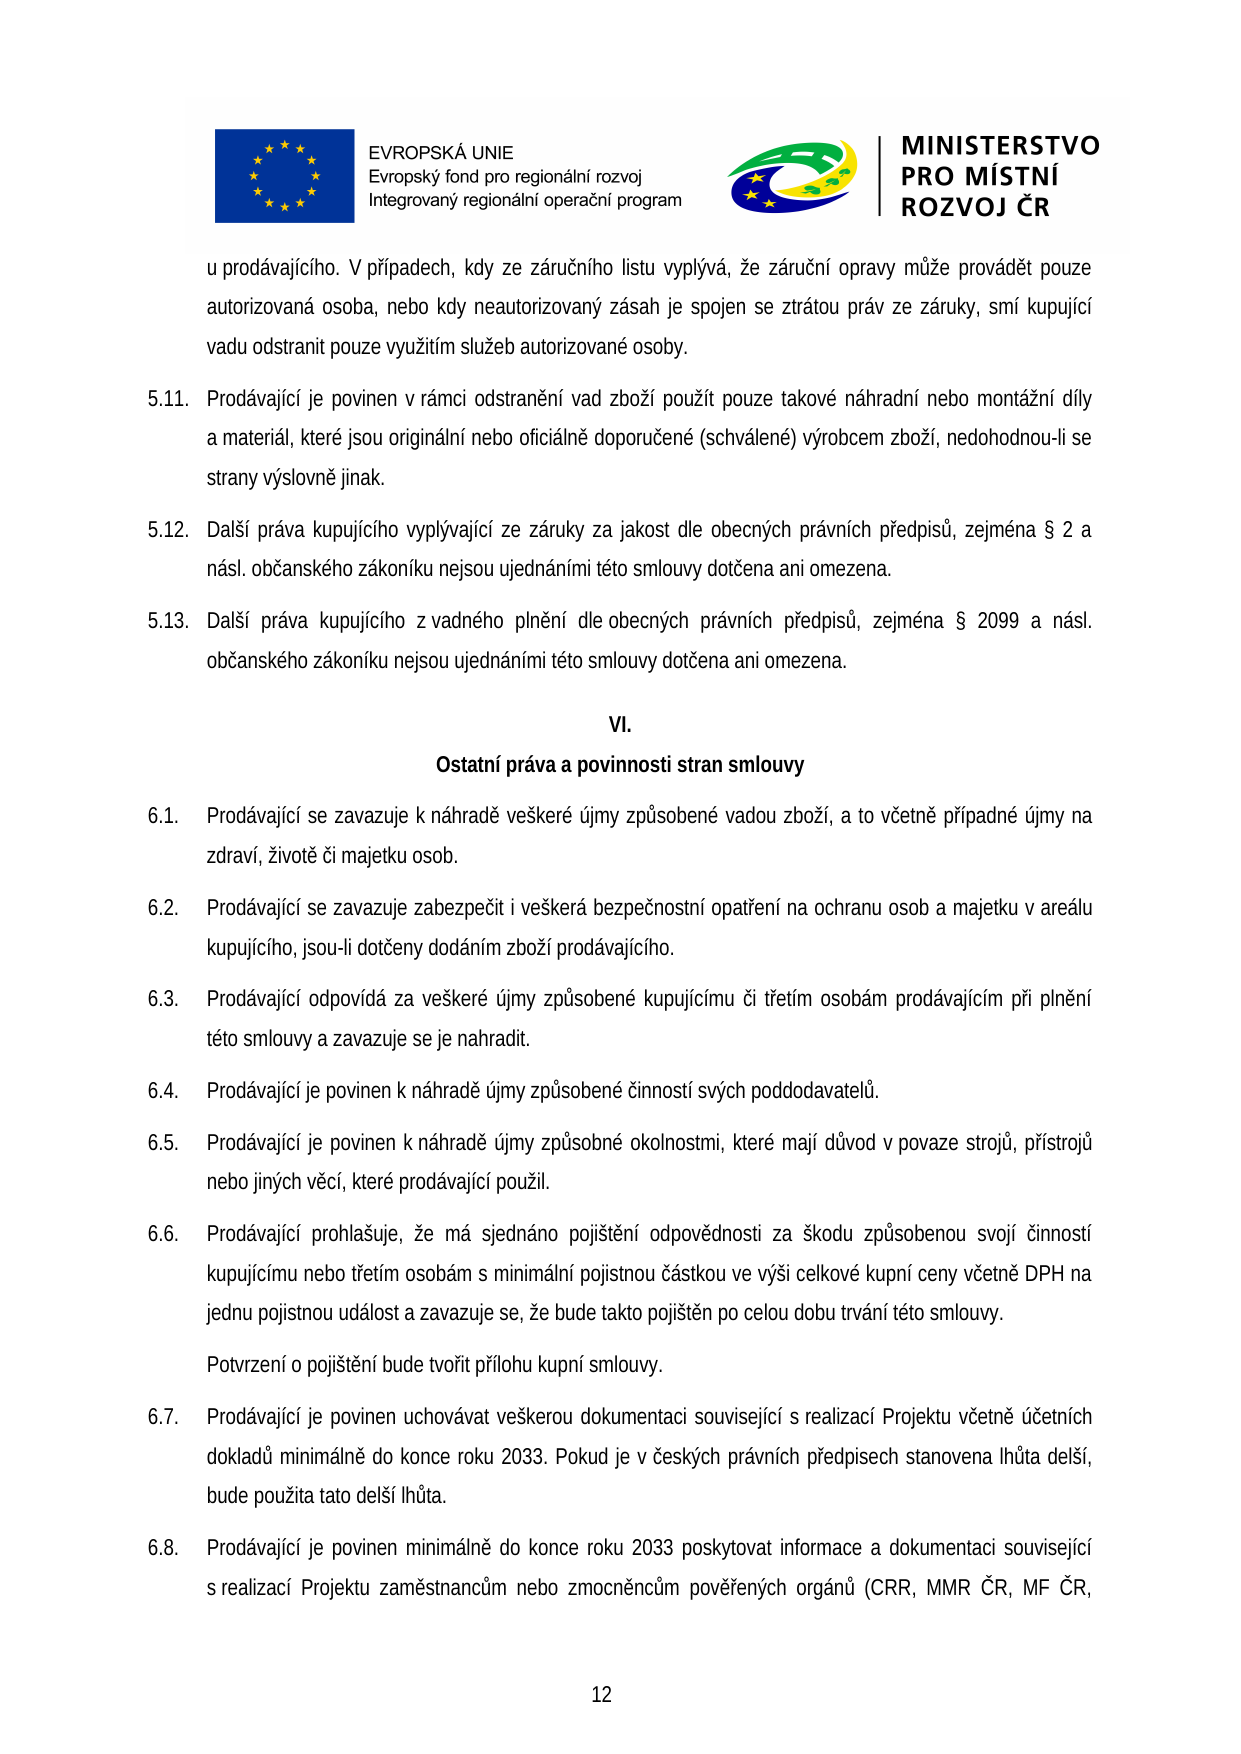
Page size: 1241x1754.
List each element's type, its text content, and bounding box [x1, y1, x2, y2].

list Prodávající je povinen uchovávat veškerou dokumentaci související s realizací Projektu včetně účetních dokladů minimálně do konce roku 2033. Pokud je v českých právních předpisech stanovena lhůta delší, bude použita tato delší lhůta. [148, 1403, 1093, 1508]
list Prodávající se zavazuje zabezpečit i veškerá bezpečnostní opatření na ochranu osob a majetku v areálu kupujícího, jsou-li dotčeny dodáním zboží prodávajícího. [148, 894, 1093, 960]
list Prodávající se zavazuje k náhradě veškeré újmy způsobené vadou zboží, a to včetně případné újmy na zdraví, životě či majetku osob. [148, 802, 1093, 868]
list Prodávající odpovídá za veškeré újmy způsobené kupujícímu či třetím osobám prodávajícím při plnění této smlouvy a zavazuje se je nahradit. [148, 985, 1093, 1051]
list Další práva kupujícího vyplývající ze záruky za jakost dle obecných právních předpisů, zejména § 2 a násl. občanského zákoníku nejsou ujednáními této smlouvy dotčena ani omezena. [148, 516, 1093, 581]
text VI. [148, 711, 1093, 737]
list Prodávající je povinen v rámci odstranění vad zboží použít pouze takové náhradní nebo montážní díly a materiál, které jsou originální nebo oficiálně doporučené (schválené) výrobcem zboží, nedohodnou-li se strany výslovně jinak. [148, 385, 1093, 490]
list Další práva kupujícího z vadného plnění dle obecných právních předpisů, zejména § 2099 a násl. občanského zákoníku nejsou ujednáními této smlouvy dotčena ani omezena. [148, 607, 1093, 673]
picture [184, 97, 1130, 254]
list Prodávající je povinen k náhradě újmy způsobené činností svých poddodavatelů. [148, 1077, 1093, 1103]
list Potvrzení o pojištění bude tvořit přílohu kupní smlouvy. [148, 1351, 1093, 1378]
list Prodávající je povinen k náhradě újmy způsobné okolnostmi, které mají důvod v povaze strojů, přístrojů nebo jiných věcí, které prodávající použil. [148, 1129, 1093, 1195]
list Prodávající prohlašuje, že má sjednáno pojištění odpovědnosti za škodu způsobenou svojí činností kupujícímu nebo třetím osobám s minimální pojistnou částkou ve výši celkové kupní ceny včetně DPH na jednu pojistnou událost a zavazuje se, že bude takto pojištěn po celou dobu trvání této smlouvy. [148, 1220, 1093, 1326]
subtitle Ostatní práva a povinnosti stran smlouvy [148, 751, 1093, 777]
